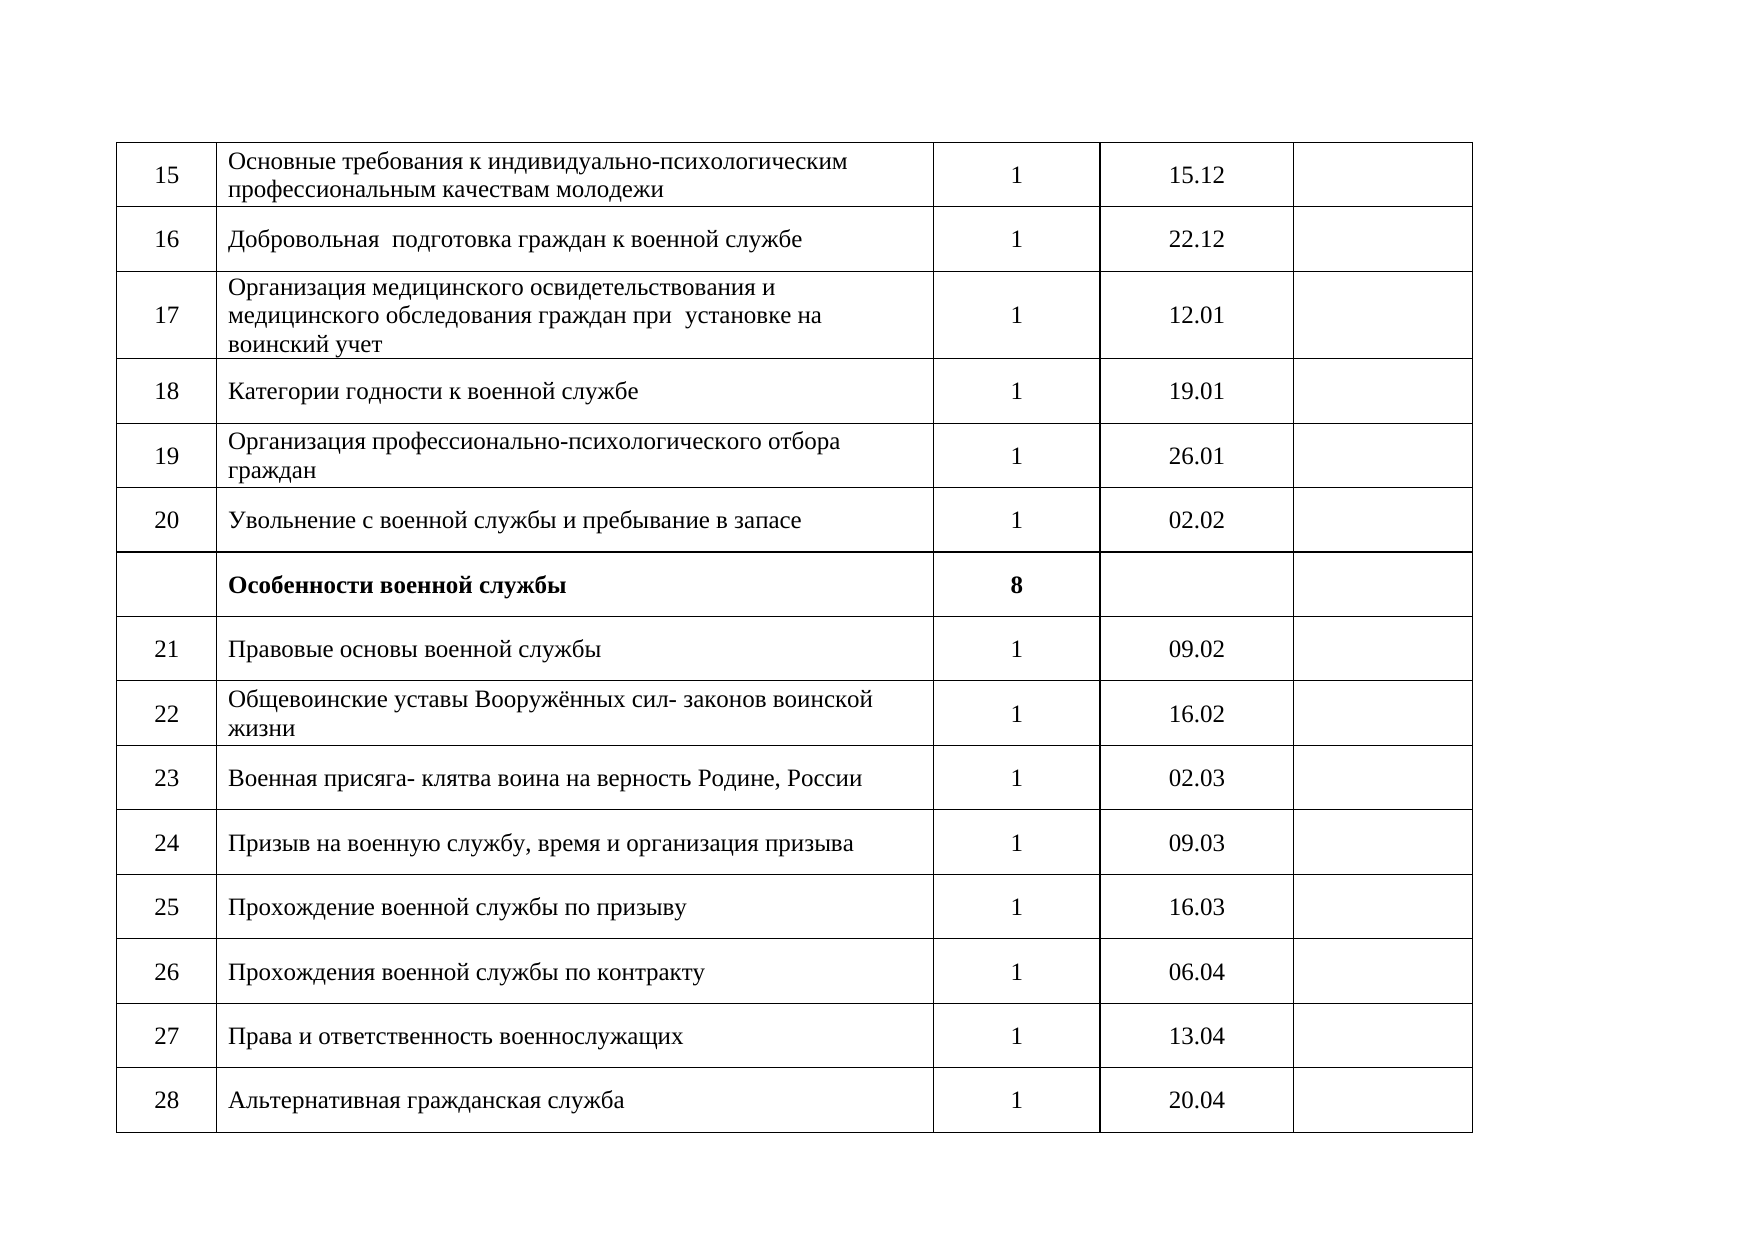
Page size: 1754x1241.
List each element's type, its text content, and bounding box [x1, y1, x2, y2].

table_cell 22 [117, 681, 216, 745]
table_cell [1294, 359, 1472, 422]
table_cell Призыв на военную службу, время и организация призыва [217, 810, 933, 874]
table_cell [1294, 207, 1472, 271]
table_cell 06.04 [1101, 939, 1293, 1003]
table_cell Прохождения военной службы по контракту [217, 939, 933, 1003]
table_cell 1 [934, 681, 1099, 745]
table_cell [1294, 488, 1472, 551]
table_cell [1294, 272, 1472, 358]
table_cell 19.01 [1101, 359, 1293, 422]
table_cell 1 [934, 143, 1099, 206]
table_cell Организация профессионально-психологического отбора граждан [217, 424, 933, 487]
table_cell 20 [117, 488, 216, 551]
table_cell 1 [934, 746, 1099, 809]
table_cell 16 [117, 207, 216, 271]
table_cell 1 [934, 207, 1099, 271]
table_cell 26 [117, 939, 216, 1003]
table_cell Категории годности к военной службе [217, 359, 933, 422]
table_cell [1294, 617, 1472, 680]
table_cell Особенности военной службы [217, 553, 933, 616]
table_cell [1294, 746, 1472, 809]
table_cell 24 [117, 810, 216, 874]
table_cell 16.02 [1101, 681, 1293, 745]
table_cell Правовые основы военной службы [217, 617, 933, 680]
table_cell Права и ответственность военнослужащих [217, 1004, 933, 1067]
table_cell [1294, 424, 1472, 487]
table_cell 1 [934, 810, 1099, 874]
table_cell [1294, 875, 1472, 938]
table_cell [1294, 1004, 1472, 1067]
table_cell 17 [117, 272, 216, 358]
table_cell Организация медицинского освидетельствования и медицинского обследования граждан при установке на воинский учет [217, 272, 933, 358]
table_cell 02.02 [1101, 488, 1293, 551]
table_cell [1294, 939, 1472, 1003]
table_cell 15.12 [1101, 143, 1293, 206]
table_cell 19 [117, 424, 216, 487]
table_cell [1294, 681, 1472, 745]
table_cell 26.01 [1101, 424, 1293, 487]
table_cell 21 [117, 617, 216, 680]
table_cell 1 [934, 617, 1099, 680]
table_cell 1 [934, 272, 1099, 358]
table_cell 16.03 [1101, 875, 1293, 938]
table_cell Основные требования к индивидуально-психологическим профессиональным качествам молодежи [217, 143, 933, 206]
table_cell 09.02 [1101, 617, 1293, 680]
table_cell [1294, 1068, 1472, 1132]
table_cell Добровольная подготовка граждан к военной службе [217, 207, 933, 271]
table_cell 1 [934, 424, 1099, 487]
table_cell Общевоинские уставы Вооружённых сил- законов воинской жизни [217, 681, 933, 745]
table_cell 1 [934, 875, 1099, 938]
table_cell 1 [934, 488, 1099, 551]
table_cell 8 [934, 553, 1099, 616]
table_cell [1294, 553, 1472, 616]
table_cell [1294, 143, 1472, 206]
table_cell 1 [934, 1068, 1099, 1132]
table_cell 13.04 [1101, 1004, 1293, 1067]
table_cell 18 [117, 359, 216, 422]
table_cell Военная присяга- клятва воина на верность Родине, России [217, 746, 933, 809]
table_cell 12.01 [1101, 272, 1293, 358]
table_cell [1294, 810, 1472, 874]
table_cell 02.03 [1101, 746, 1293, 809]
table_cell [1101, 553, 1293, 616]
table_cell 1 [934, 1004, 1099, 1067]
table_cell 28 [117, 1068, 216, 1132]
table_cell Увольнение с военной службы и пребывание в запасе [217, 488, 933, 551]
table_cell Прохождение военной службы по призыву [217, 875, 933, 938]
table_cell 23 [117, 746, 216, 809]
table_cell 27 [117, 1004, 216, 1067]
table_cell 1 [934, 359, 1099, 422]
table_cell Альтернативная гражданская служба [217, 1068, 933, 1132]
table_cell 22.12 [1101, 207, 1293, 271]
table_cell 1 [934, 939, 1099, 1003]
table_cell 09.03 [1101, 810, 1293, 874]
table_cell 25 [117, 875, 216, 938]
table_cell [117, 553, 216, 616]
table_cell 20.04 [1101, 1068, 1293, 1132]
table_cell 15 [117, 143, 216, 206]
